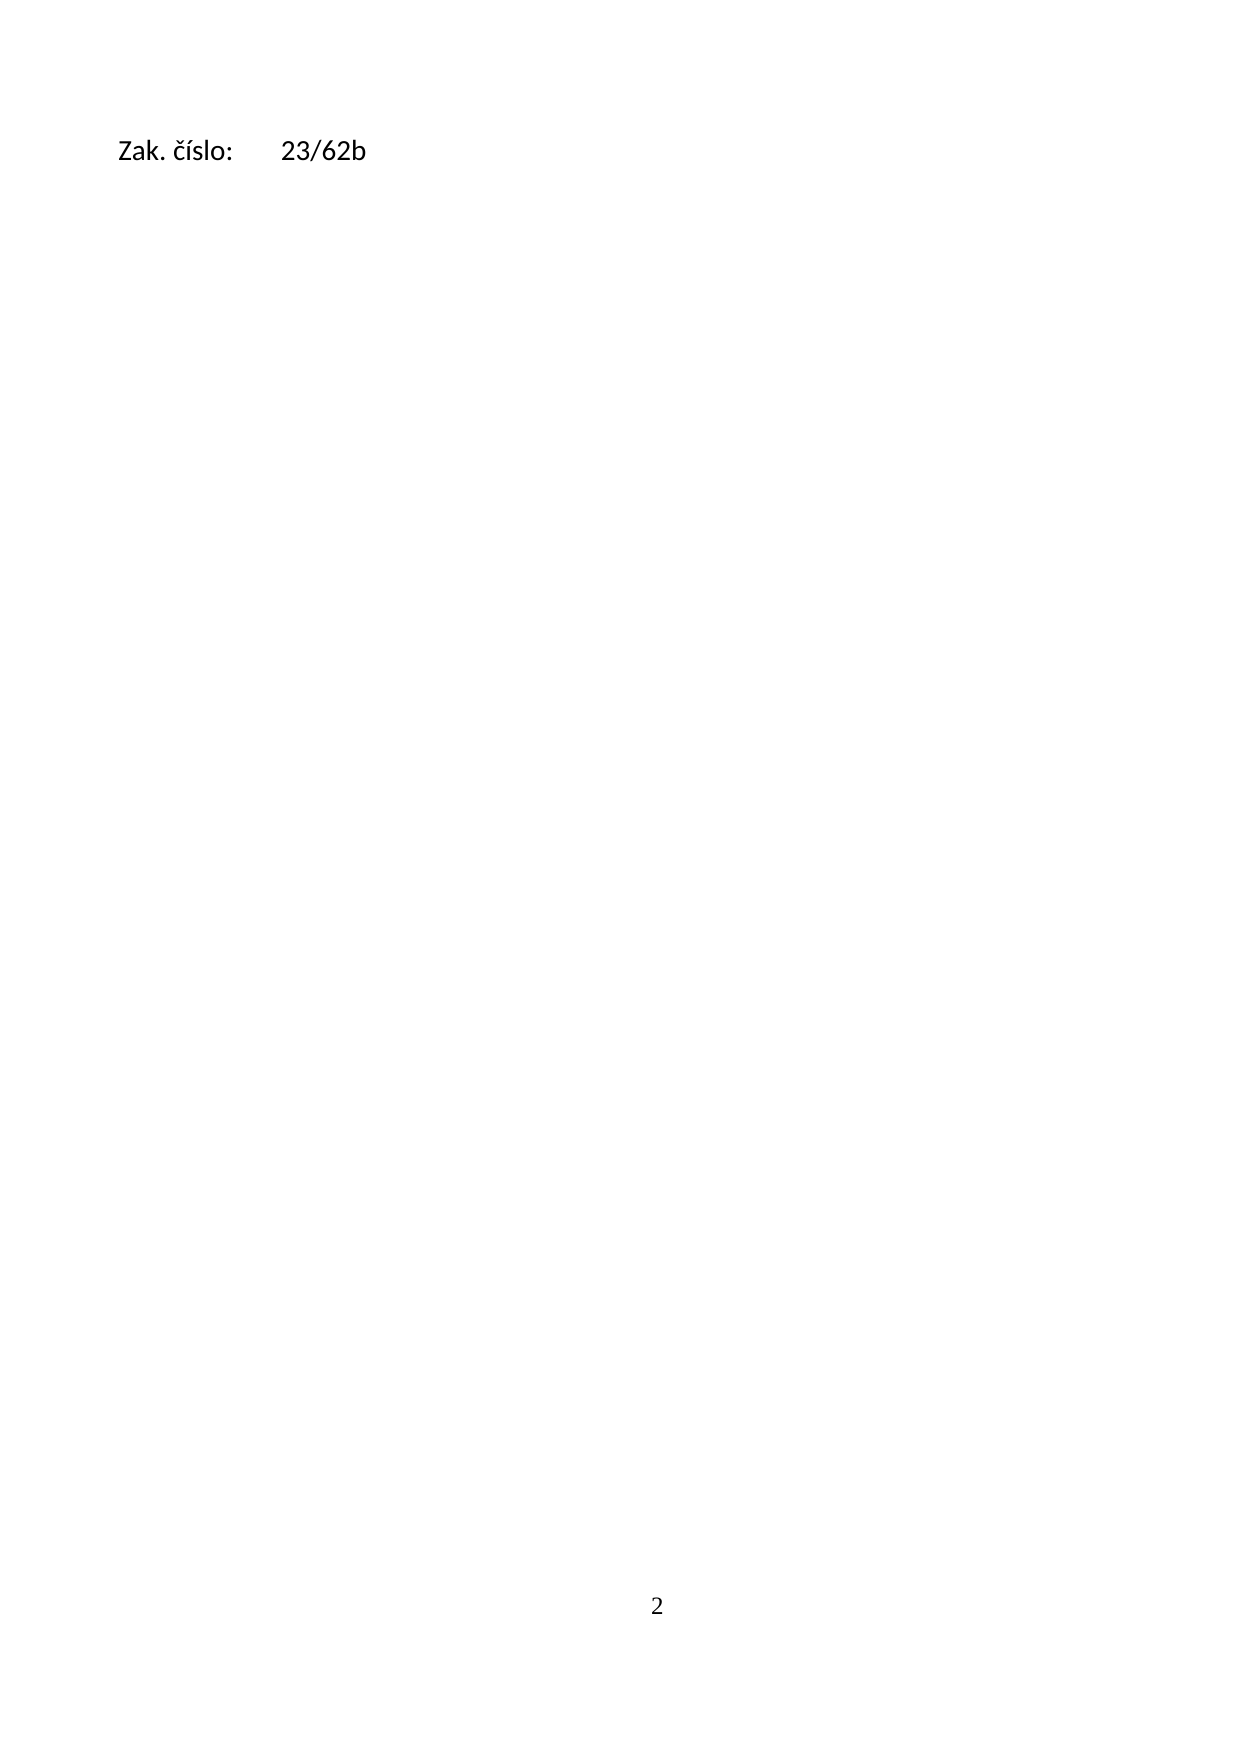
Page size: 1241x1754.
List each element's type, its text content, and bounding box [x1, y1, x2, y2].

text Zak. číslo: 23/62b [118, 118, 1122, 168]
